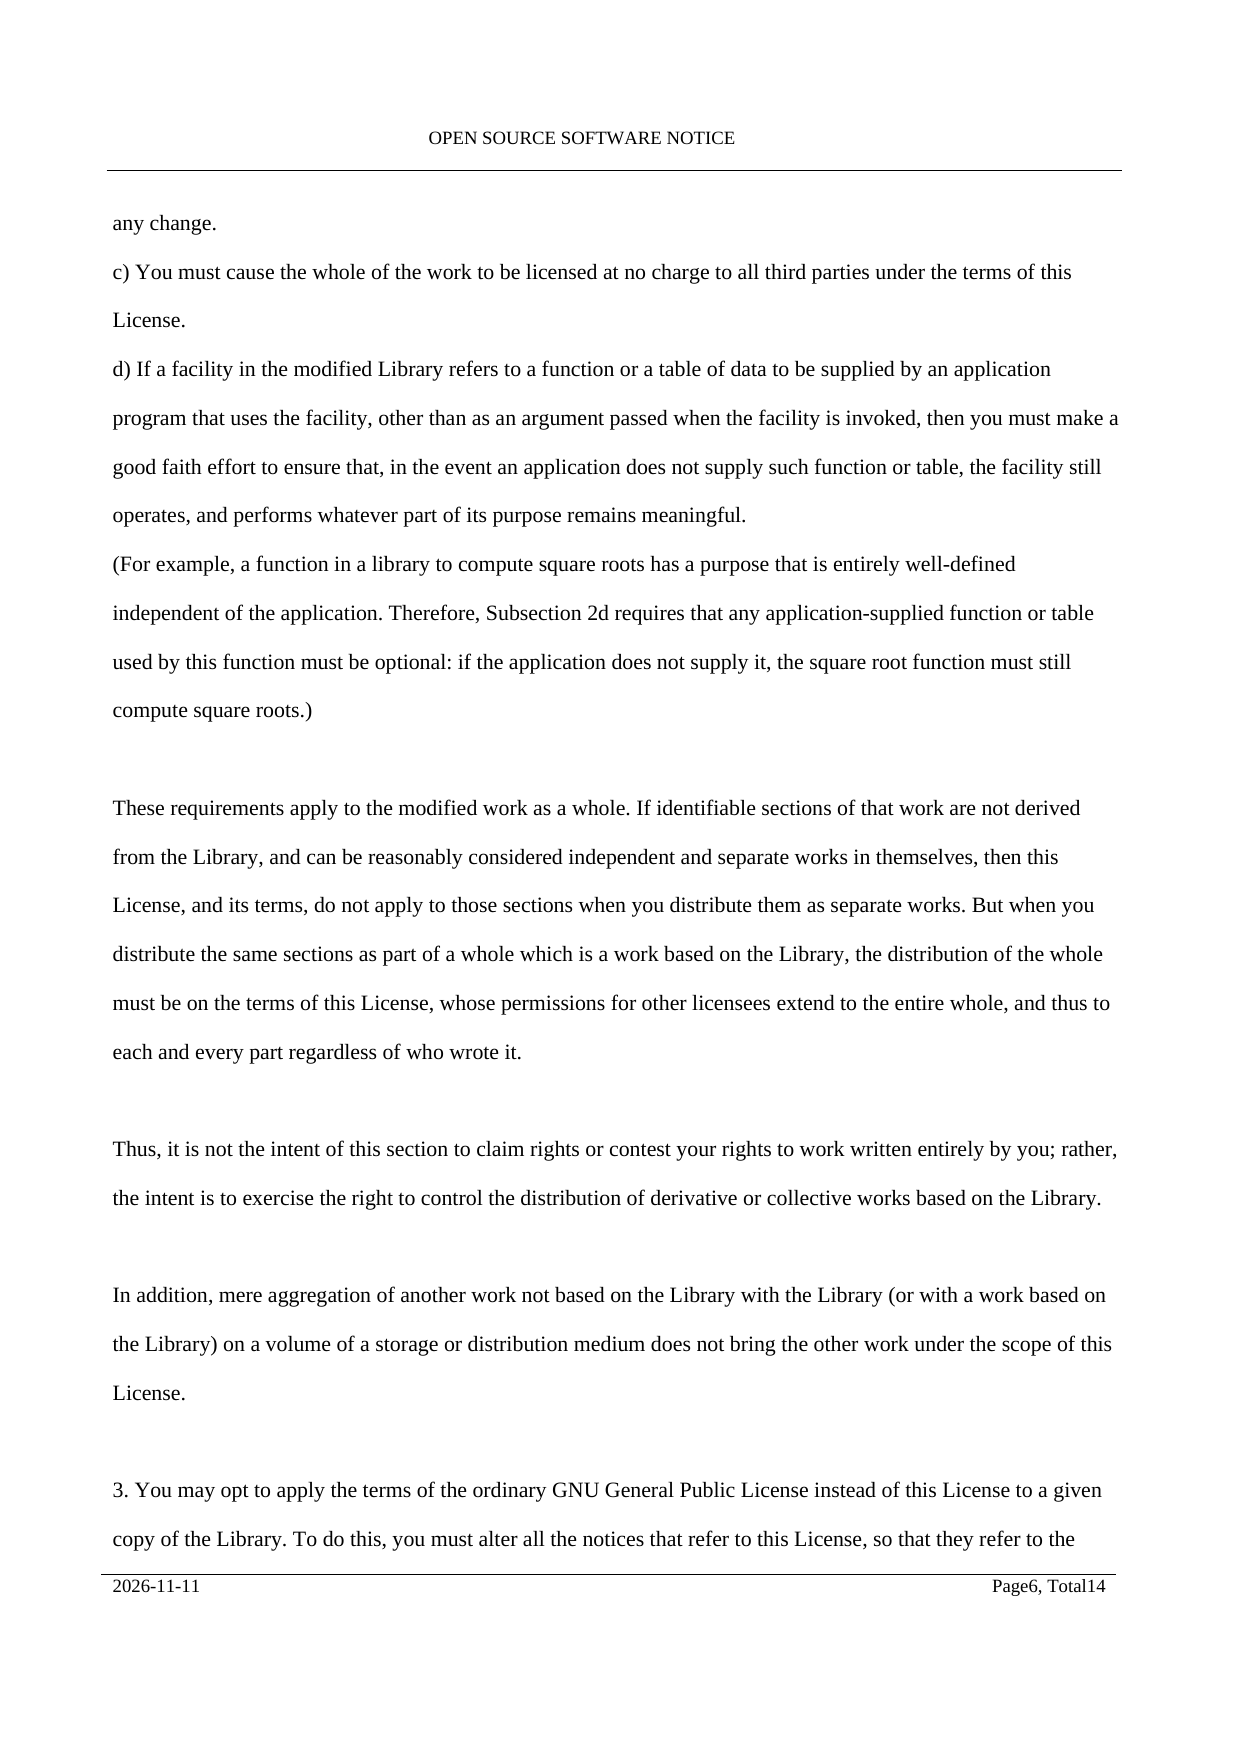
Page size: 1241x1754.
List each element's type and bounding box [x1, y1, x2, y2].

text [112, 206, 1128, 1555]
